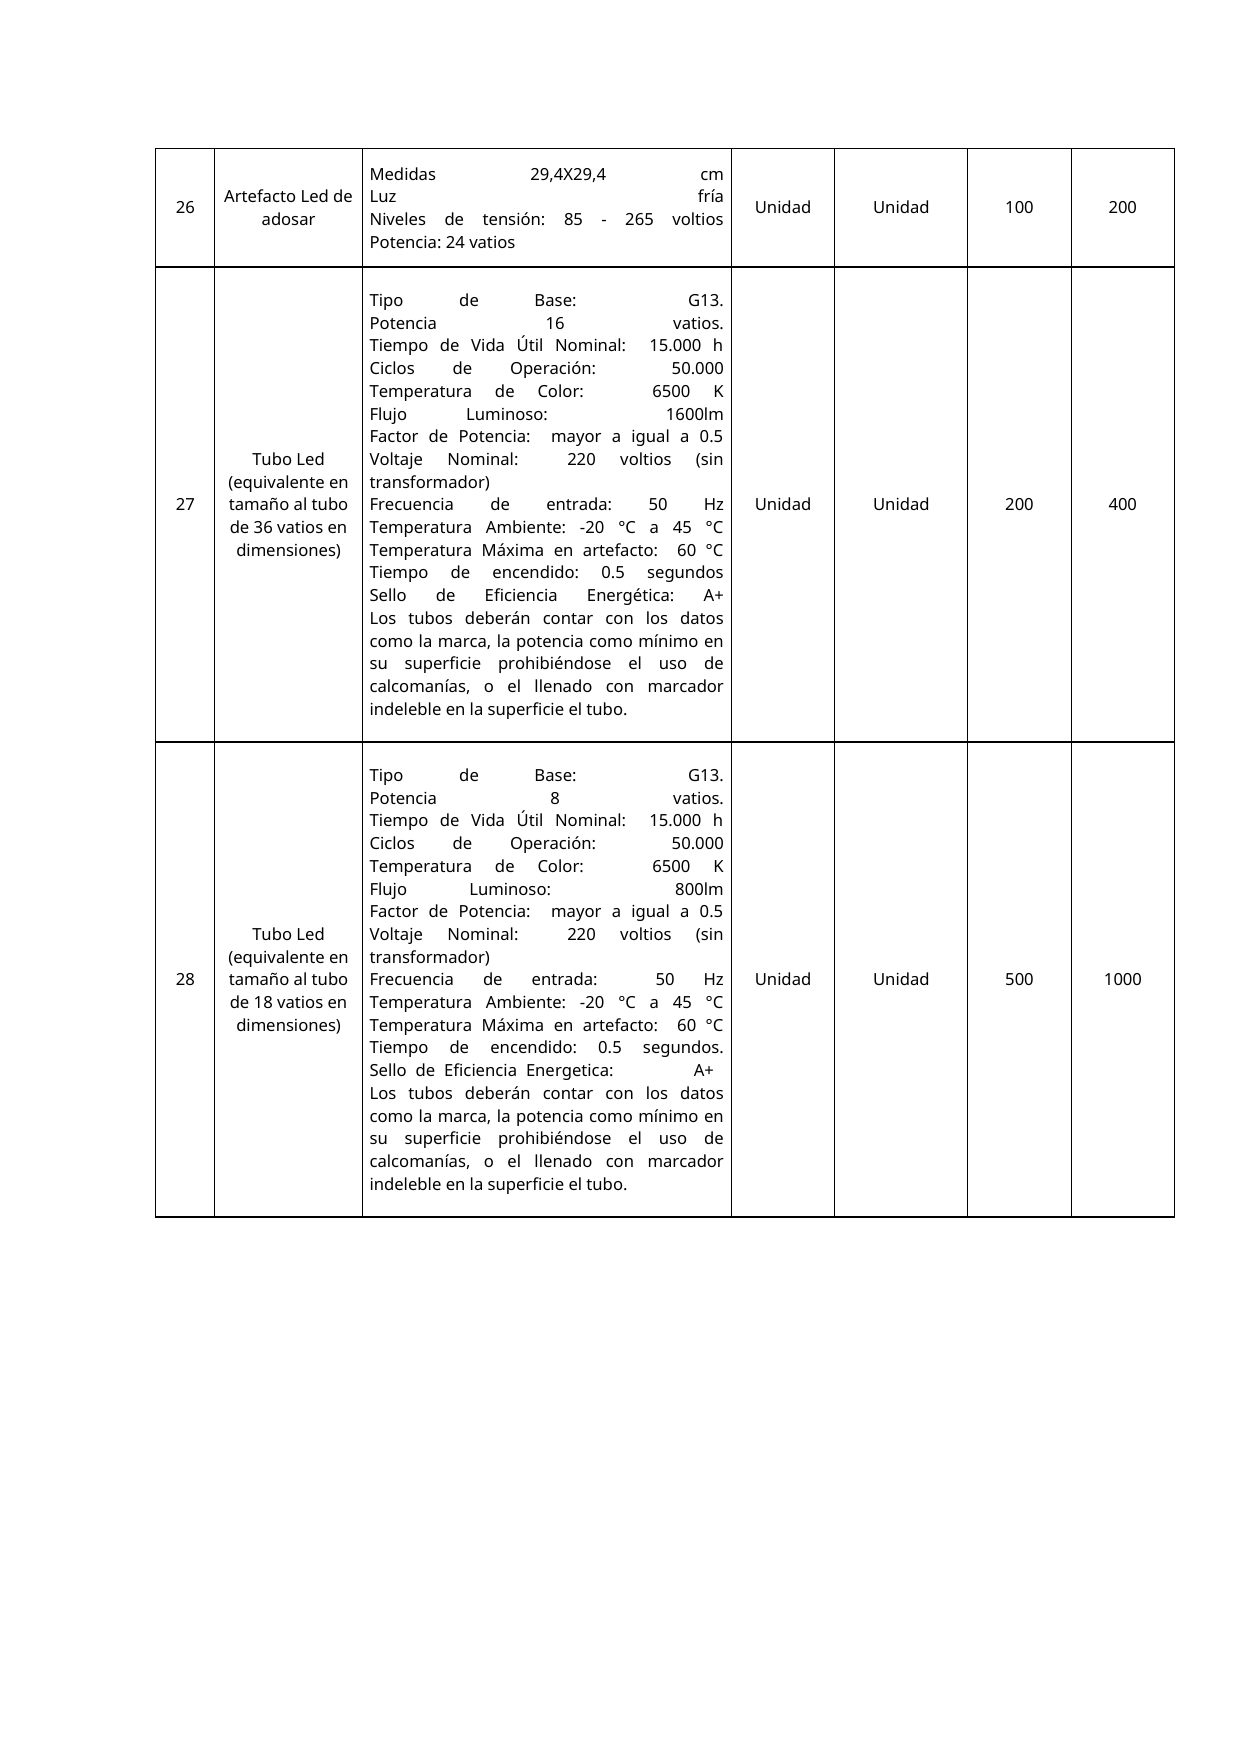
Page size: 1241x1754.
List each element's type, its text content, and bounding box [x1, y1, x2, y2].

table_cell 500 [968, 743, 1071, 1216]
table_cell Unidad [835, 149, 967, 266]
table_cell 200 [1072, 149, 1174, 266]
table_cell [215, 149, 362, 266]
table_cell Tubo Led (equivalente en tamaño al tubo de 36 vatios en dimensiones) [215, 268, 362, 741]
table_cell Unidad [732, 149, 834, 266]
table_cell 100 [968, 149, 1071, 266]
table_cell Tubo Led (equivalente en tamaño al tubo de 18 vatios en dimensiones) [215, 743, 362, 1216]
table_cell Unidad [835, 268, 967, 741]
table_cell Unidad [835, 743, 967, 1216]
table_cell Unidad [732, 268, 834, 741]
table_cell 27 [156, 268, 214, 741]
table_cell 400 [1072, 268, 1174, 741]
table_cell Medidas 29,4X29,4 cm Luz fría Niveles de tensión: 85 - 265 voltios Potencia: 24 vatios [363, 149, 731, 266]
table_cell 200 [968, 268, 1071, 741]
table_cell 26 [156, 149, 214, 266]
table_cell 1000 [1072, 743, 1174, 1216]
table_cell Tipo de Base: G13. Potencia 8 vatios. Tiempo de Vida Útil Nominal: 15.000 h Ciclos de Operación: 50.000 Temperatura de Color: 6500 K Flujo Luminoso: 800lm Factor de Potencia: mayor a igual a 0.5 Voltaje Nominal: 220 voltios (sin transformador) Frecuencia de entrada: 50 Hz Temperatura Ambiente: -20 °C a 45 °C Temperatura Máxima en artefacto: 60 °C Tiempo de encendido: 0.5 segundos. Sello de Eficiencia Energetica: A+ Los tubos deberán contar con los datos como la marca, la potencia como mínimo en su superficie prohibiéndose el uso de calcomanías, o el llenado con marcador indeleble en la superficie el tubo. [363, 743, 731, 1216]
table_cell Unidad [732, 743, 834, 1216]
table_cell 28 [156, 743, 214, 1216]
table_cell Tipo de Base: G13. Potencia 16 vatios. Tiempo de Vida Útil Nominal: 15.000 h Ciclos de Operación: 50.000 Temperatura de Color: 6500 K Flujo Luminoso: 1600lm Factor de Potencia: mayor a igual a 0.5 Voltaje Nominal: 220 voltios (sin transformador) Frecuencia de entrada: 50 Hz Temperatura Ambiente: -20 °C a 45 °C Temperatura Máxima en artefacto: 60 °C Tiempo de encendido: 0.5 segundos Sello de Eficiencia Energética: A+ Los tubos deberán contar con los datos como la marca, la potencia como mínimo en su superficie prohibiéndose el uso de calcomanías, o el llenado con marcador indeleble en la superficie el tubo. [363, 268, 731, 741]
